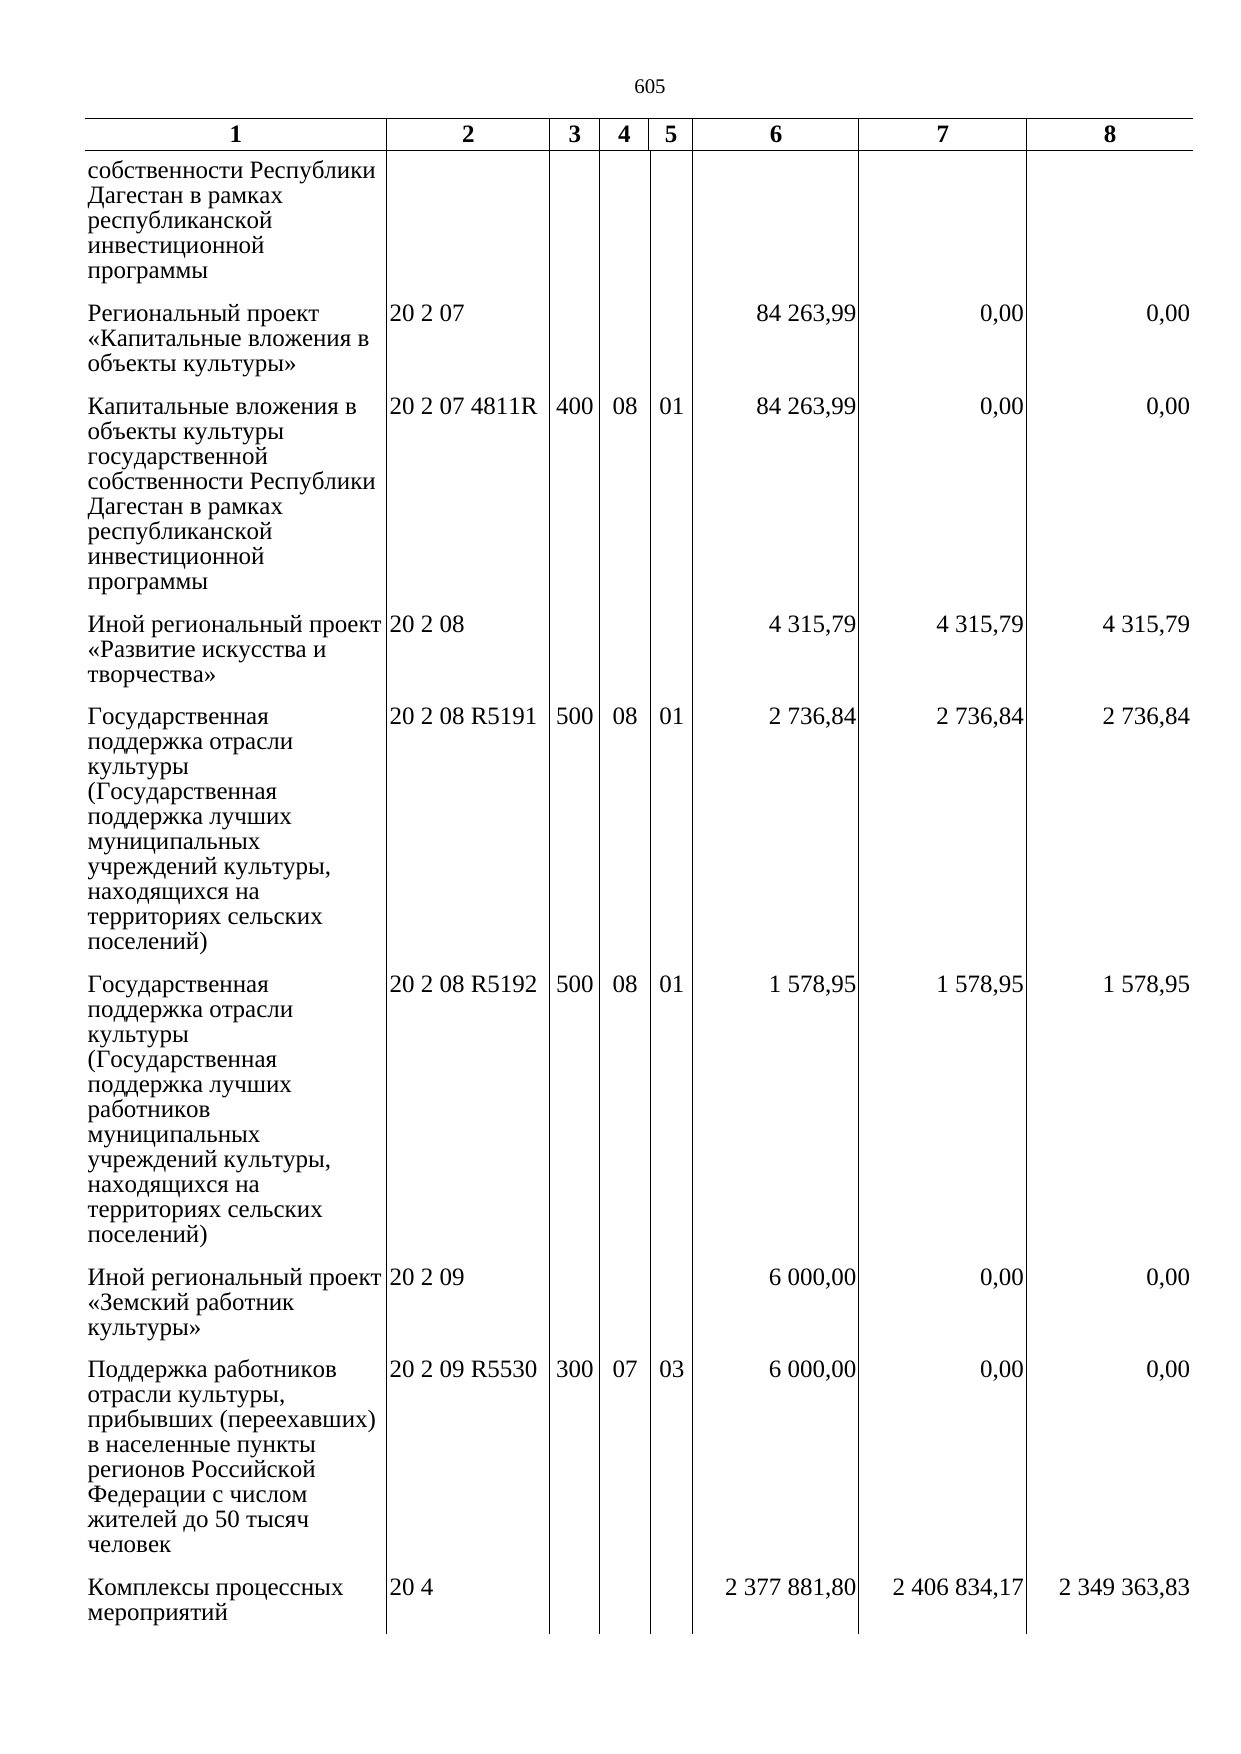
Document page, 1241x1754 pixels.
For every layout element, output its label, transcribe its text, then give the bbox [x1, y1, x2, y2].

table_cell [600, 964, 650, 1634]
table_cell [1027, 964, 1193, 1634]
table_header 1 [85, 119, 386, 150]
table_header 6 [693, 119, 858, 150]
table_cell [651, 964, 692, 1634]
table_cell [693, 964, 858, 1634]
table_header 3 [550, 119, 599, 150]
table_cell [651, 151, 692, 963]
table_header 8 [1027, 119, 1193, 150]
table_header 7 [859, 119, 1026, 150]
table_header 2 [387, 119, 549, 150]
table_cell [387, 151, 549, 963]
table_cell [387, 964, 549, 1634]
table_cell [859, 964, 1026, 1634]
table_header 5 [649, 119, 692, 150]
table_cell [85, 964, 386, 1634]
table_header 4 [600, 119, 648, 150]
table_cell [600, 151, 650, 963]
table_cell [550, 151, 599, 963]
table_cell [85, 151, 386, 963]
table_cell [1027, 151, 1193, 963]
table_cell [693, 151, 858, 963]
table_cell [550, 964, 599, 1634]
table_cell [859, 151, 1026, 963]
